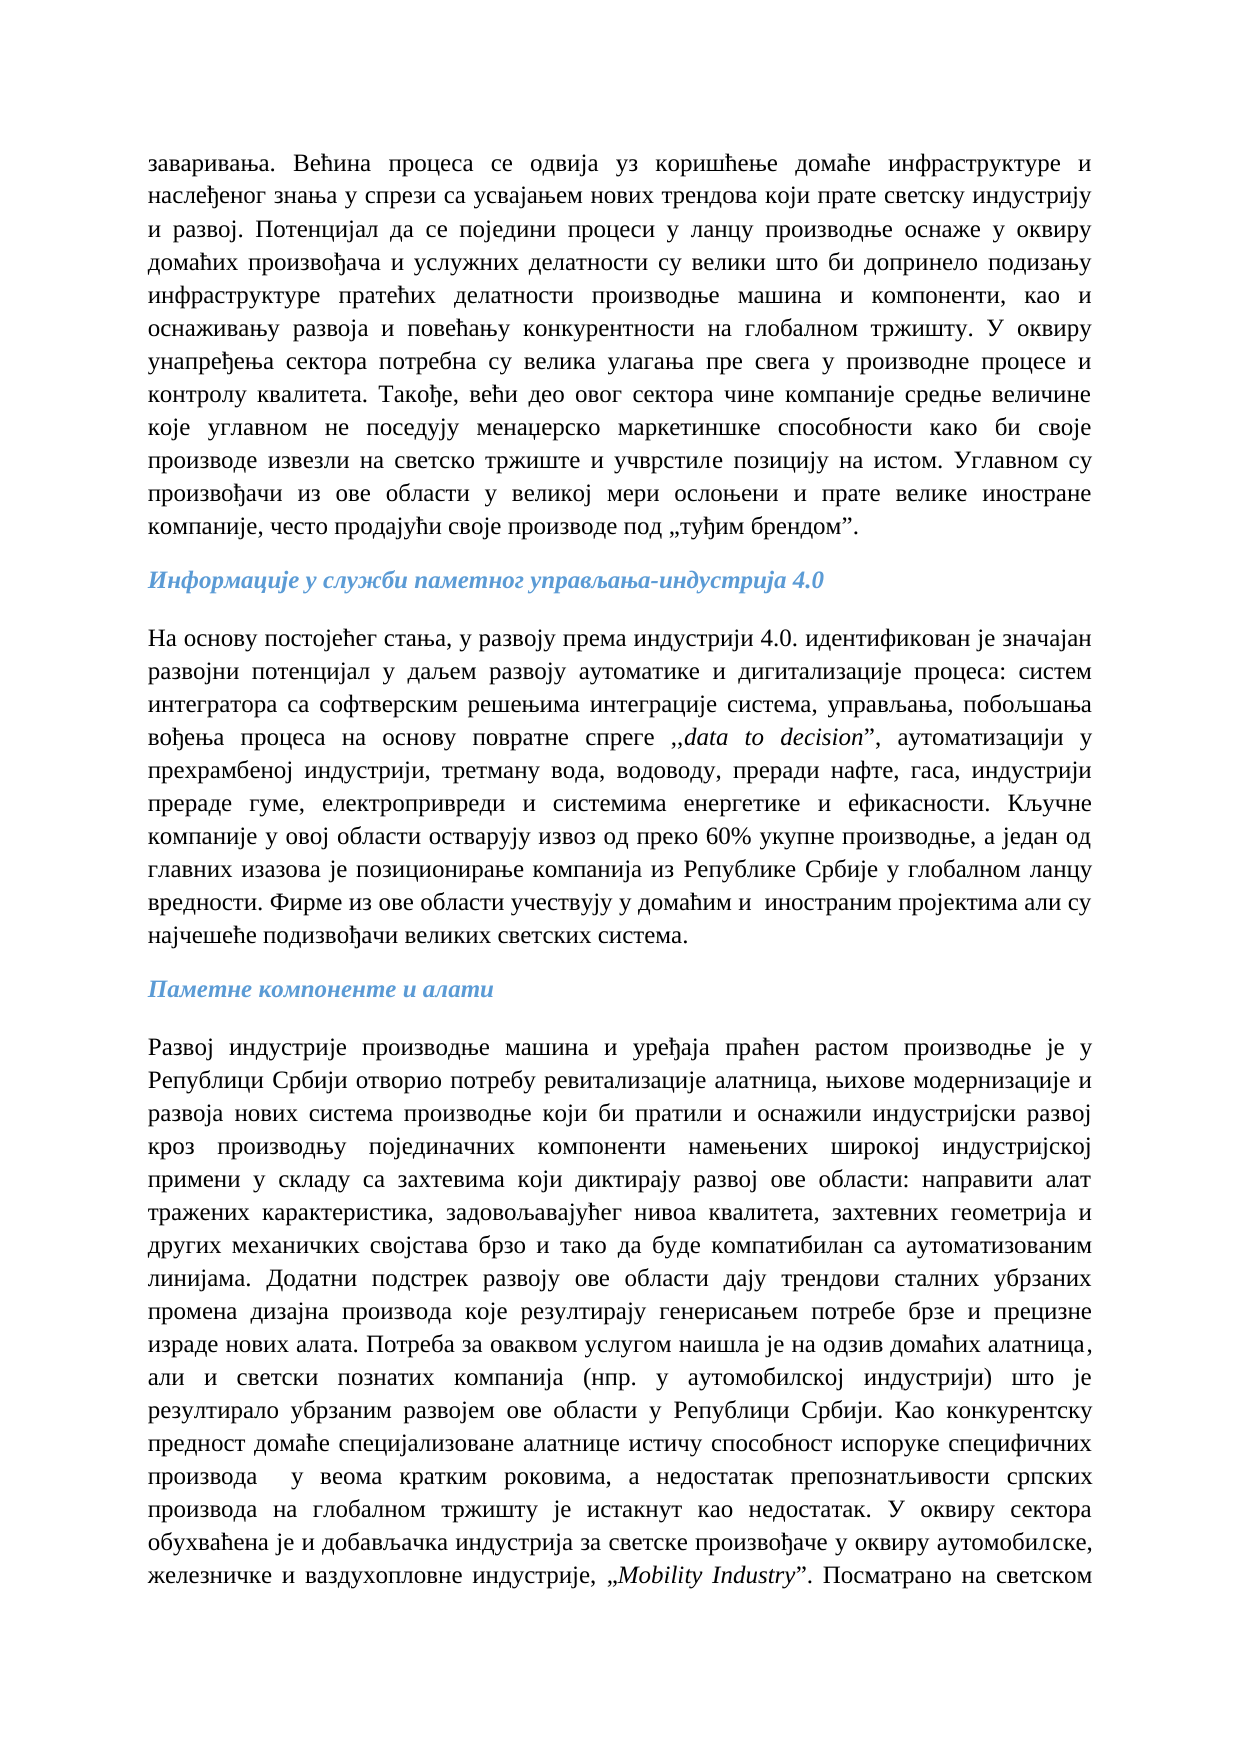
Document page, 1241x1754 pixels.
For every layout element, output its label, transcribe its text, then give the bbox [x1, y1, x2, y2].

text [148, 148, 1093, 539]
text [148, 1032, 1093, 1589]
subtitle Паметне компоненте и алати [148, 974, 1093, 1002]
text На основу постојећег стања, у развоју према индустрији 4.0. идентификован је значајан развојни потенцијал у даљем развоју аутоматике и дигитализације процеса: систем интегратора са софтверским решењима интеграције система, управљања, побољшања вођења процеса на основу повратне спреге ,,data to decision”, аутоматизацији у прехрамбеној индустрији, третману вода, водоводу, преради нафте, гаса, индустрији прераде гуме, електропривреди и системима енергетике и ефикасности. Кључне компаније у овој области остварују извоз од преко 60% укупне производње, а један од главних изазова је позиционирање компанија из Републике Србије у глобалном ланцу вредности. Фирме из ове области учествују у домаћим и иностраним пројектима али су најчешеће подизвођачи великих светских система. [148, 623, 1093, 949]
subtitle Информације у служби паметног управљања-индустрија 4.0 [148, 565, 1093, 593]
